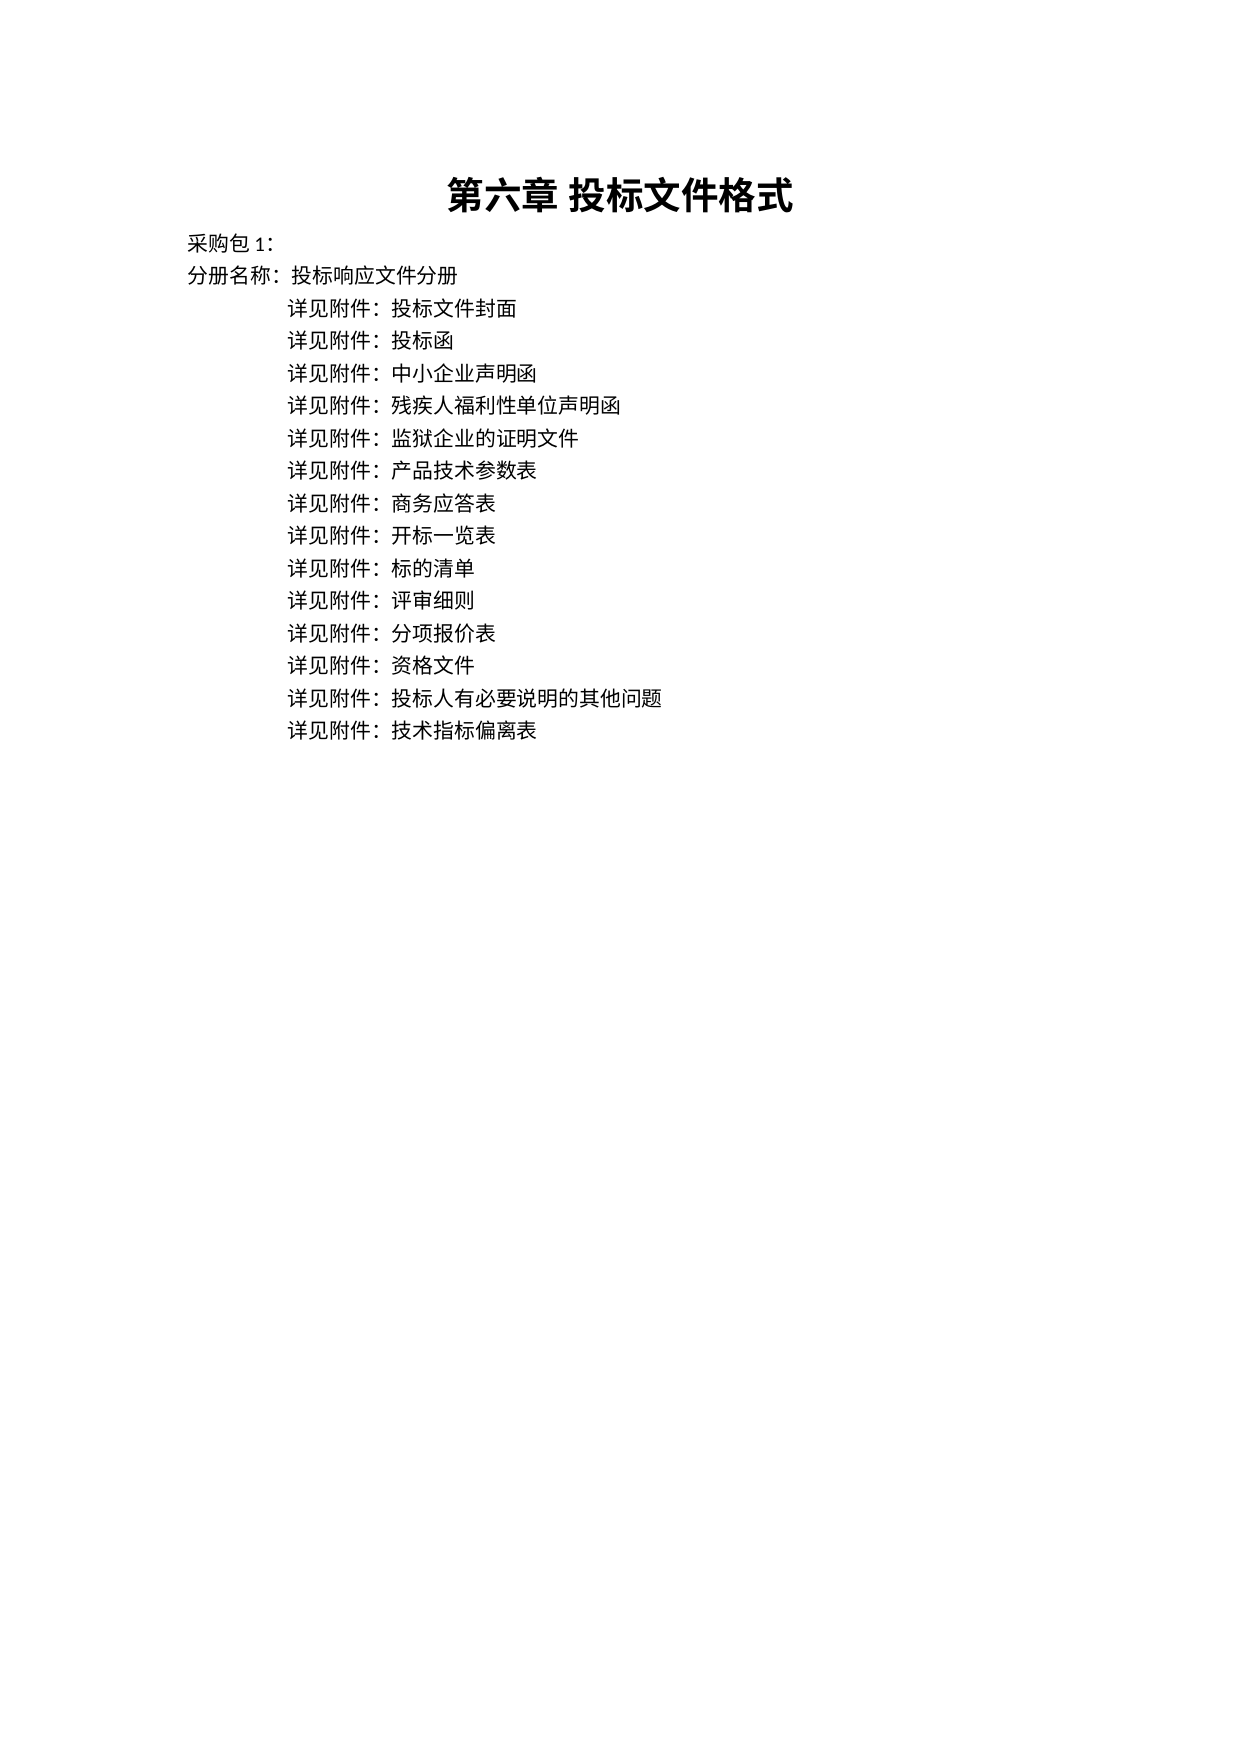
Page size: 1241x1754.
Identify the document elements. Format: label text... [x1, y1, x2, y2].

text 第六章 投标文件格式 [187, 162, 1053, 227]
text 详见附件：中小企业声明函 [187, 357, 1053, 389]
text 详见附件：投标文件封面 [187, 292, 1053, 324]
text 详见附件：标的清单 [187, 552, 1053, 584]
text 详见附件：资格文件 [187, 649, 1053, 682]
text 分册名称：投标响应文件分册 [187, 259, 1053, 292]
text 详见附件：投标函 [187, 324, 1053, 357]
text 详见附件：评审细则 [187, 584, 1053, 617]
text 详见附件：开标一览表 [187, 519, 1053, 552]
text 采购包1： [187, 227, 1053, 259]
text 详见附件：商务应答表 [187, 487, 1053, 519]
text 详见附件：投标人有必要说明的其他问题 [187, 682, 1053, 714]
text 详见附件：产品技术参数表 [187, 454, 1053, 487]
text 详见附件：技术指标偏离表 [187, 714, 1053, 747]
text 详见附件：分项报价表 [187, 617, 1053, 649]
text 详见附件：残疾人福利性单位声明函 [187, 389, 1053, 422]
text 详见附件：监狱企业的证明文件 [187, 422, 1053, 454]
